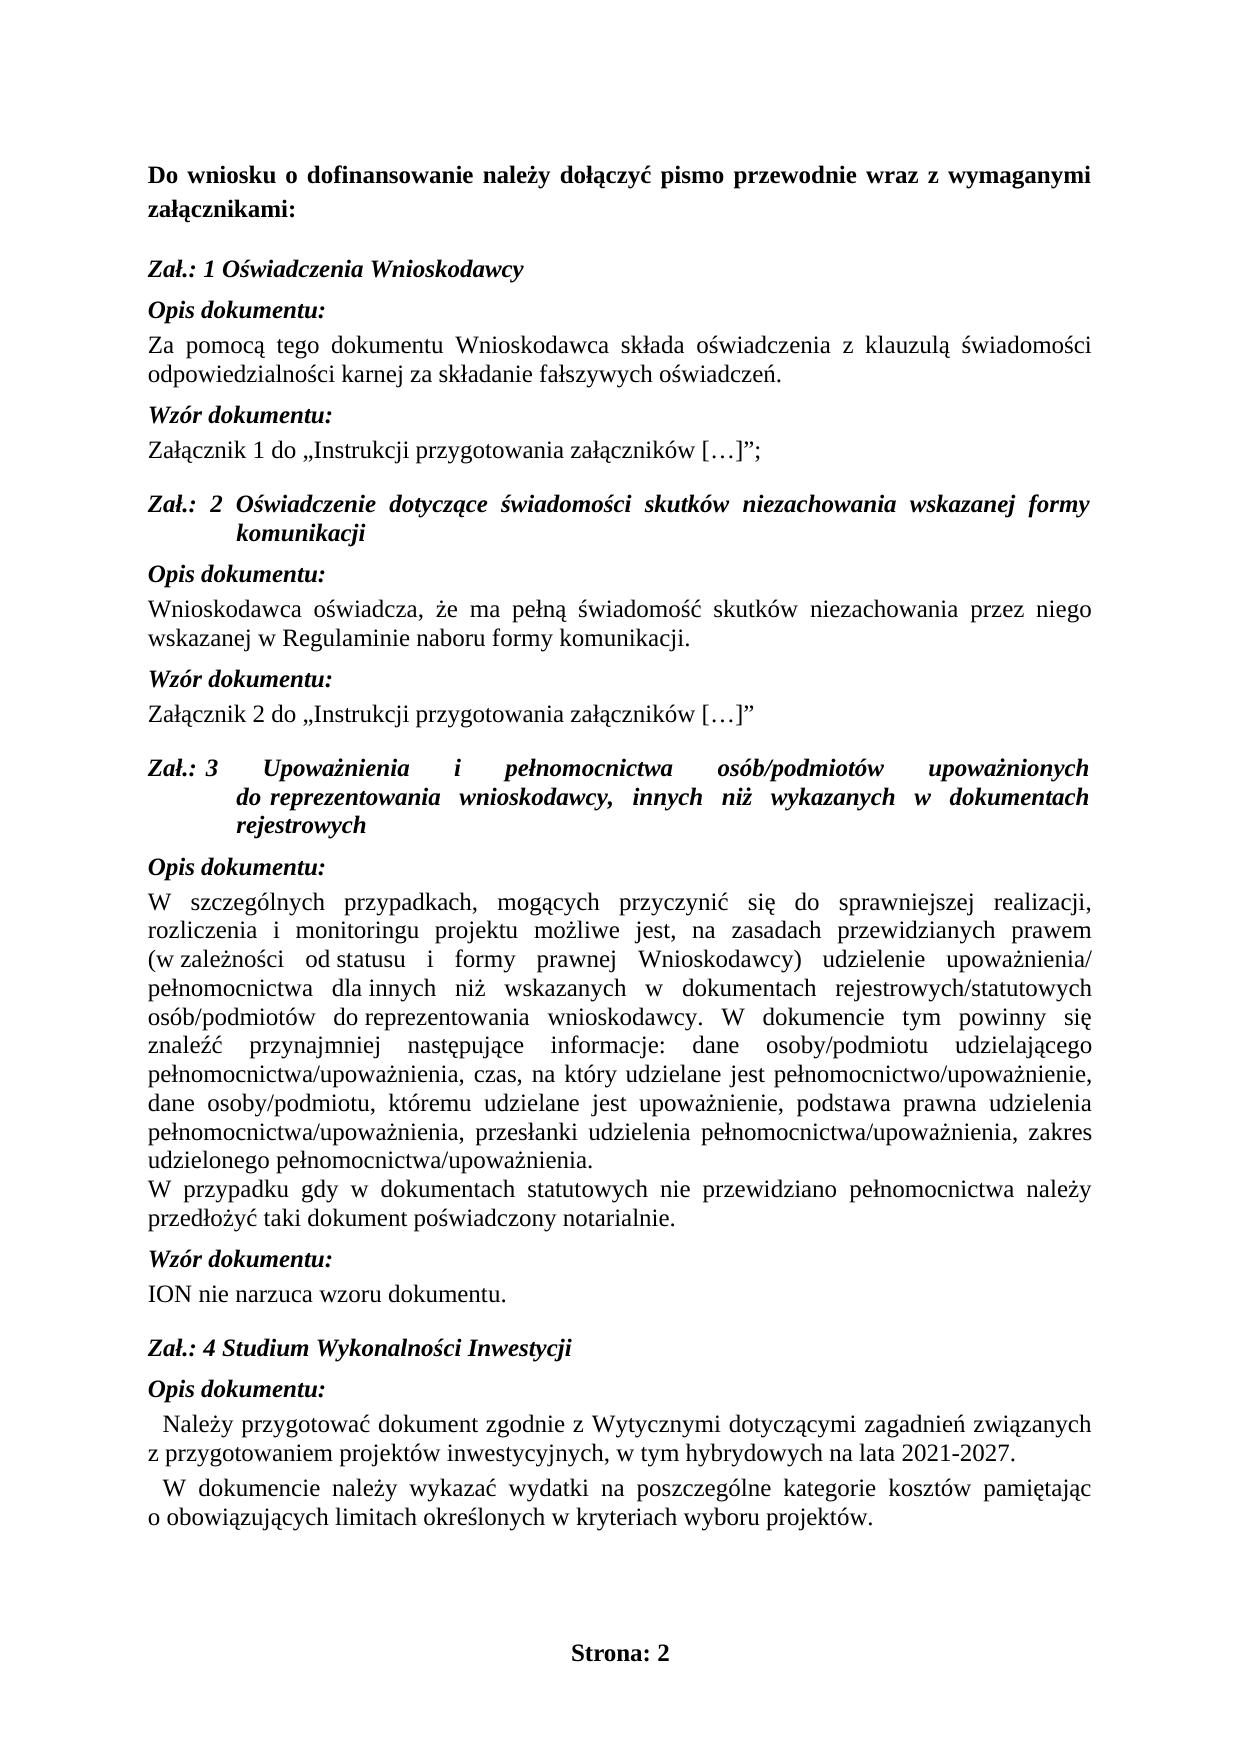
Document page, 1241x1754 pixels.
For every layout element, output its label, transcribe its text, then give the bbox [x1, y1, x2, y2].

text Należy przygotować dokument zgodnie z Wytycznymi dotyczącymi zagadnień związanych z przygotowaniem projektów inwestycyjnych, w tym hybrydowych na lata 2021-2027. [148, 1409, 1093, 1467]
text Załącznik 1 do „Instrukcji przygotowania załączników […]”; [148, 435, 1093, 464]
text Do wniosku o dofinansowanie należy dołączyć pismo przewodnie wraz z wymaganymi załącznikami: [148, 160, 1093, 223]
text Opis dokumentu: [148, 295, 1093, 324]
text Opis dokumentu: [148, 852, 1093, 880]
text W szczególnych przypadkach, mogących przyczynić się do sprawniejszej realizacji, rozliczenia i monitoringu projektu możliwe jest, na zasadach przewidzianych prawem (w zależności od statusu i formy prawnej Wnioskodawcy) udzielenie upoważnienia/ pełnomocnictwa dla innych niż wskazanych w dokumentach rejestrowych/statutowych osób/podmiotów do reprezentowania wnioskodawcy. W dokumencie tym powinny się znaleźć przynajmniej następujące informacje: dane osoby/podmiotu udzielającego pełnomocnictwa/upoważnienia, czas, na który udzielane jest pełnomocnictwo/upoważnienie, dane osoby/podmiotu, któremu udzielane jest upoważnienie, podstawa prawna udzielenia pełnomocnictwa/upoważnienia, przesłanki udzielenia pełnomocnictwa/upoważnienia, zakres udzielonego pełnomocnictwa/upoważnienia. [148, 887, 1093, 1174]
text Załącznik 2 do „Instrukcji przygotowania załączników […]” [148, 699, 1093, 728]
text W dokumencie należy wykazać wydatki na poszczególne kategorie kosztów pamiętając o obowiązujących limitach określonych w kryteriach wyboru projektów. [148, 1473, 1093, 1530]
text W przypadku gdy w dokumentach statutowych nie przewidziano pełnomocnictwa należy przedłożyć taki dokument poświadczony notarialnie. [148, 1174, 1093, 1232]
text Wnioskodawca oświadcza, że ma pełną świadomość skutków niezachowania przez niego wskazanej w Regulaminie naboru formy komunikacji. [148, 594, 1093, 652]
text Wzór dokumentu: [148, 400, 1093, 429]
text Wzór dokumentu: [148, 1244, 1093, 1273]
text Zał.: 2 Oświadczenie dotyczące świadomości skutków niezachowania wskazanej formy komunikacji [148, 489, 1093, 547]
text Opis dokumentu: [148, 1374, 1093, 1403]
text Za pomocą tego dokumentu Wnioskodawca składa oświadczenia z klauzulą świadomości odpowiedzialności karnej za składanie fałszywych oświadczeń. [148, 330, 1093, 388]
text Opis dokumentu: [148, 559, 1093, 588]
text Wzór dokumentu: [148, 664, 1093, 693]
text Zał.: 4 Studium Wykonalności Inwestycji [148, 1333, 1093, 1362]
text Zał.: 3 Upoważnienia i pełnomocnictwa osób/podmiotów upoważnionych do reprezentowania wnioskodawcy, innych niż wykazanych w dokumentach rejestrowych [148, 753, 1093, 839]
text ION nie narzuca wzoru dokumentu. [148, 1279, 1093, 1308]
text Zał.: 1 Oświadczenia Wnioskodawcy [148, 254, 1093, 283]
